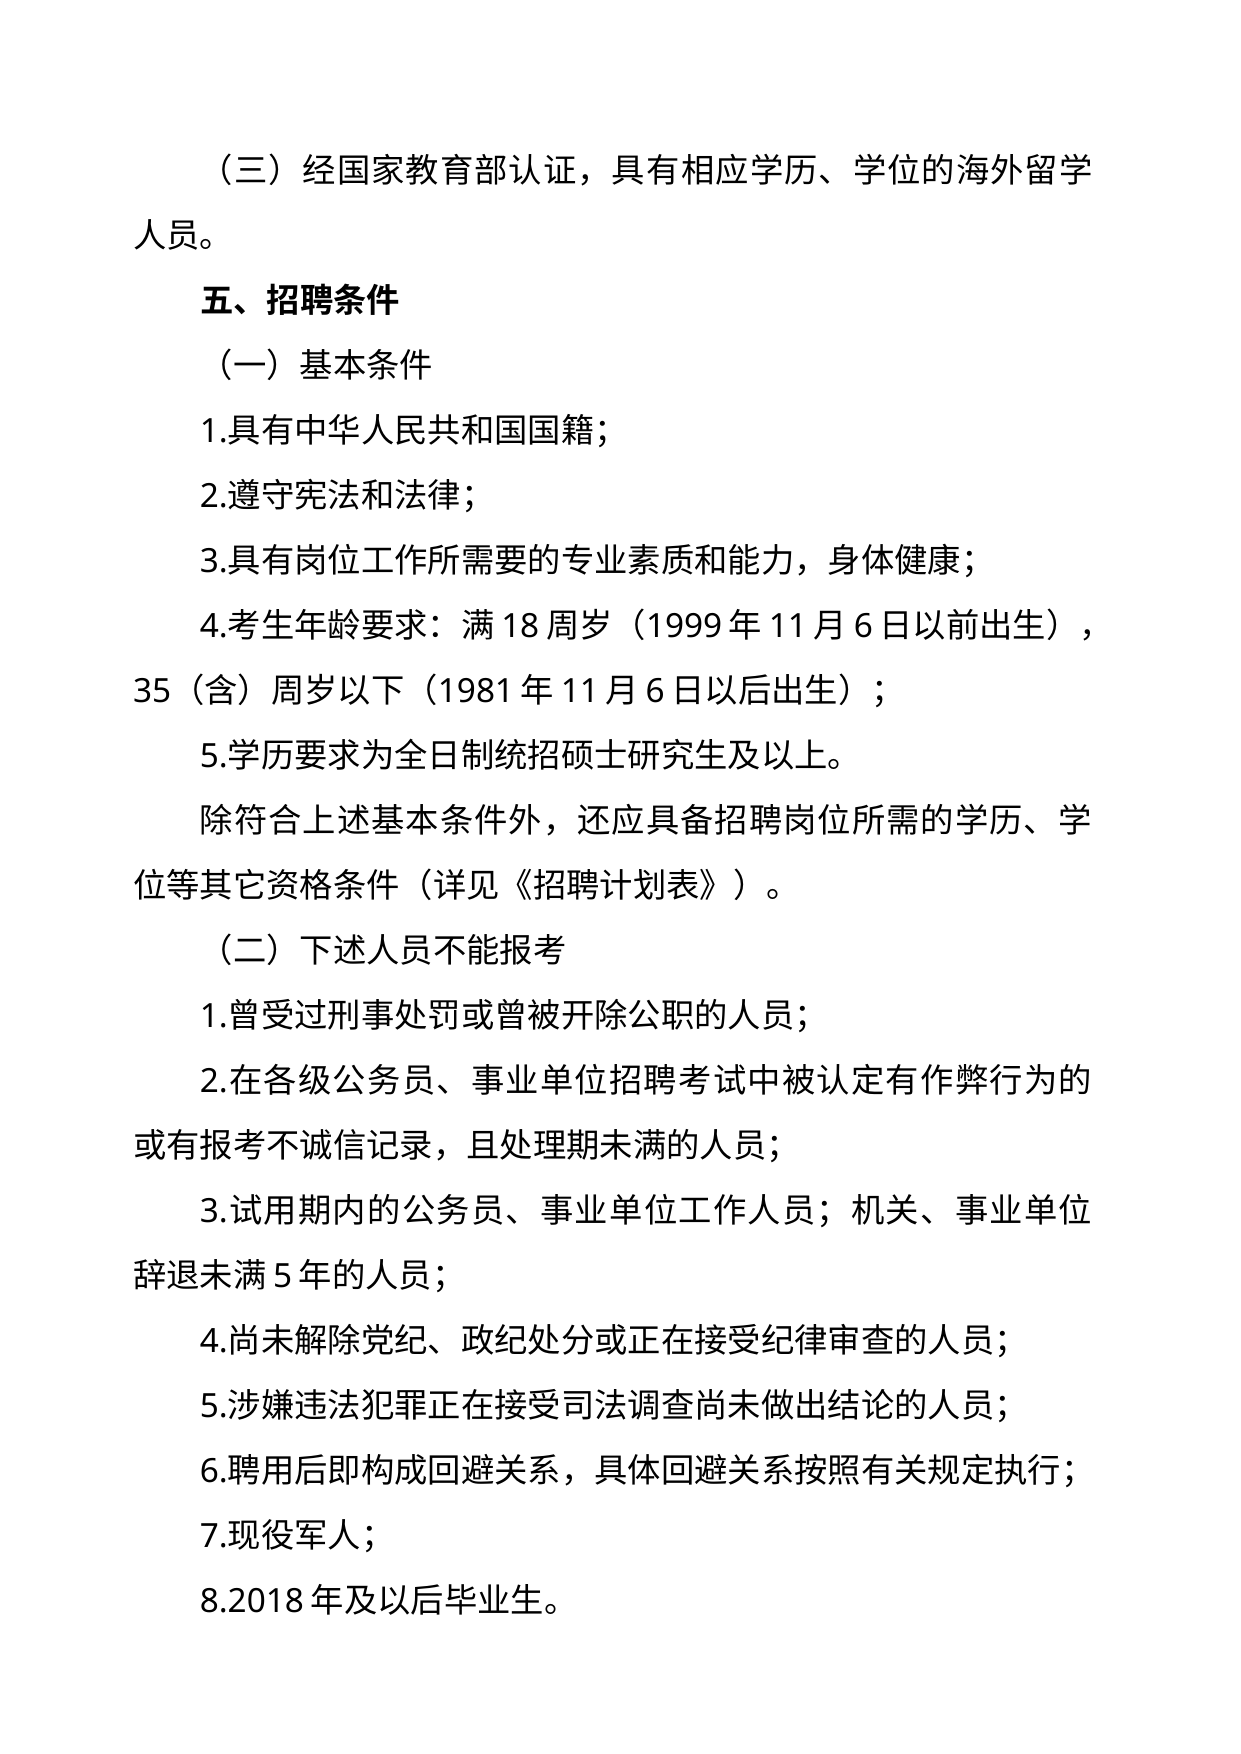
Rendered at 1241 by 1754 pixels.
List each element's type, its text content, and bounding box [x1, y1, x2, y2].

text 3.具有岗位工作所需要的专业素质和能力，身体健康； [133, 525, 1093, 590]
text （二）下述人员不能报考 [133, 915, 1093, 980]
text 2.在各级公务员、事业单位招聘考试中被认定有作弊行为的或有报考不诚信记录，且处理期未满的人员； [133, 1045, 1093, 1175]
text 五、招聘条件 [133, 265, 1093, 330]
text 6.聘用后即构成回避关系，具体回避关系按照有关规定执行； [133, 1435, 1093, 1500]
text 4.尚未解除党纪、政纪处分或正在接受纪律审查的人员； [133, 1305, 1093, 1370]
text 8.2018年及以后毕业生。 [133, 1565, 1093, 1630]
text 5.学历要求为全日制统招硕士研究生及以上。 [133, 720, 1093, 785]
text （三）经国家教育部认证，具有相应学历、学位的海外留学人员。 [133, 135, 1093, 265]
text 1.具有中华人民共和国国籍； [133, 395, 1093, 460]
text 4.考生年龄要求：满18周岁（1999年11月6日以前出生），35（含）周岁以下（1981年11月6日以后出生）； [133, 590, 1093, 720]
text 5.涉嫌违法犯罪正在接受司法调查尚未做出结论的人员； [133, 1370, 1093, 1435]
text 2.遵守宪法和法律； [133, 460, 1093, 525]
text （一）基本条件 [133, 330, 1093, 395]
text 除符合上述基本条件外，还应具备招聘岗位所需的学历、学位等其它资格条件（详见《招聘计划表》）。 [133, 785, 1093, 915]
text 3.试用期内的公务员、事业单位工作人员；机关、事业单位辞退未满5年的人员； [133, 1175, 1093, 1305]
text 7.现役军人； [133, 1500, 1093, 1565]
text 1.曾受过刑事处罚或曾被开除公职的人员； [133, 980, 1093, 1045]
